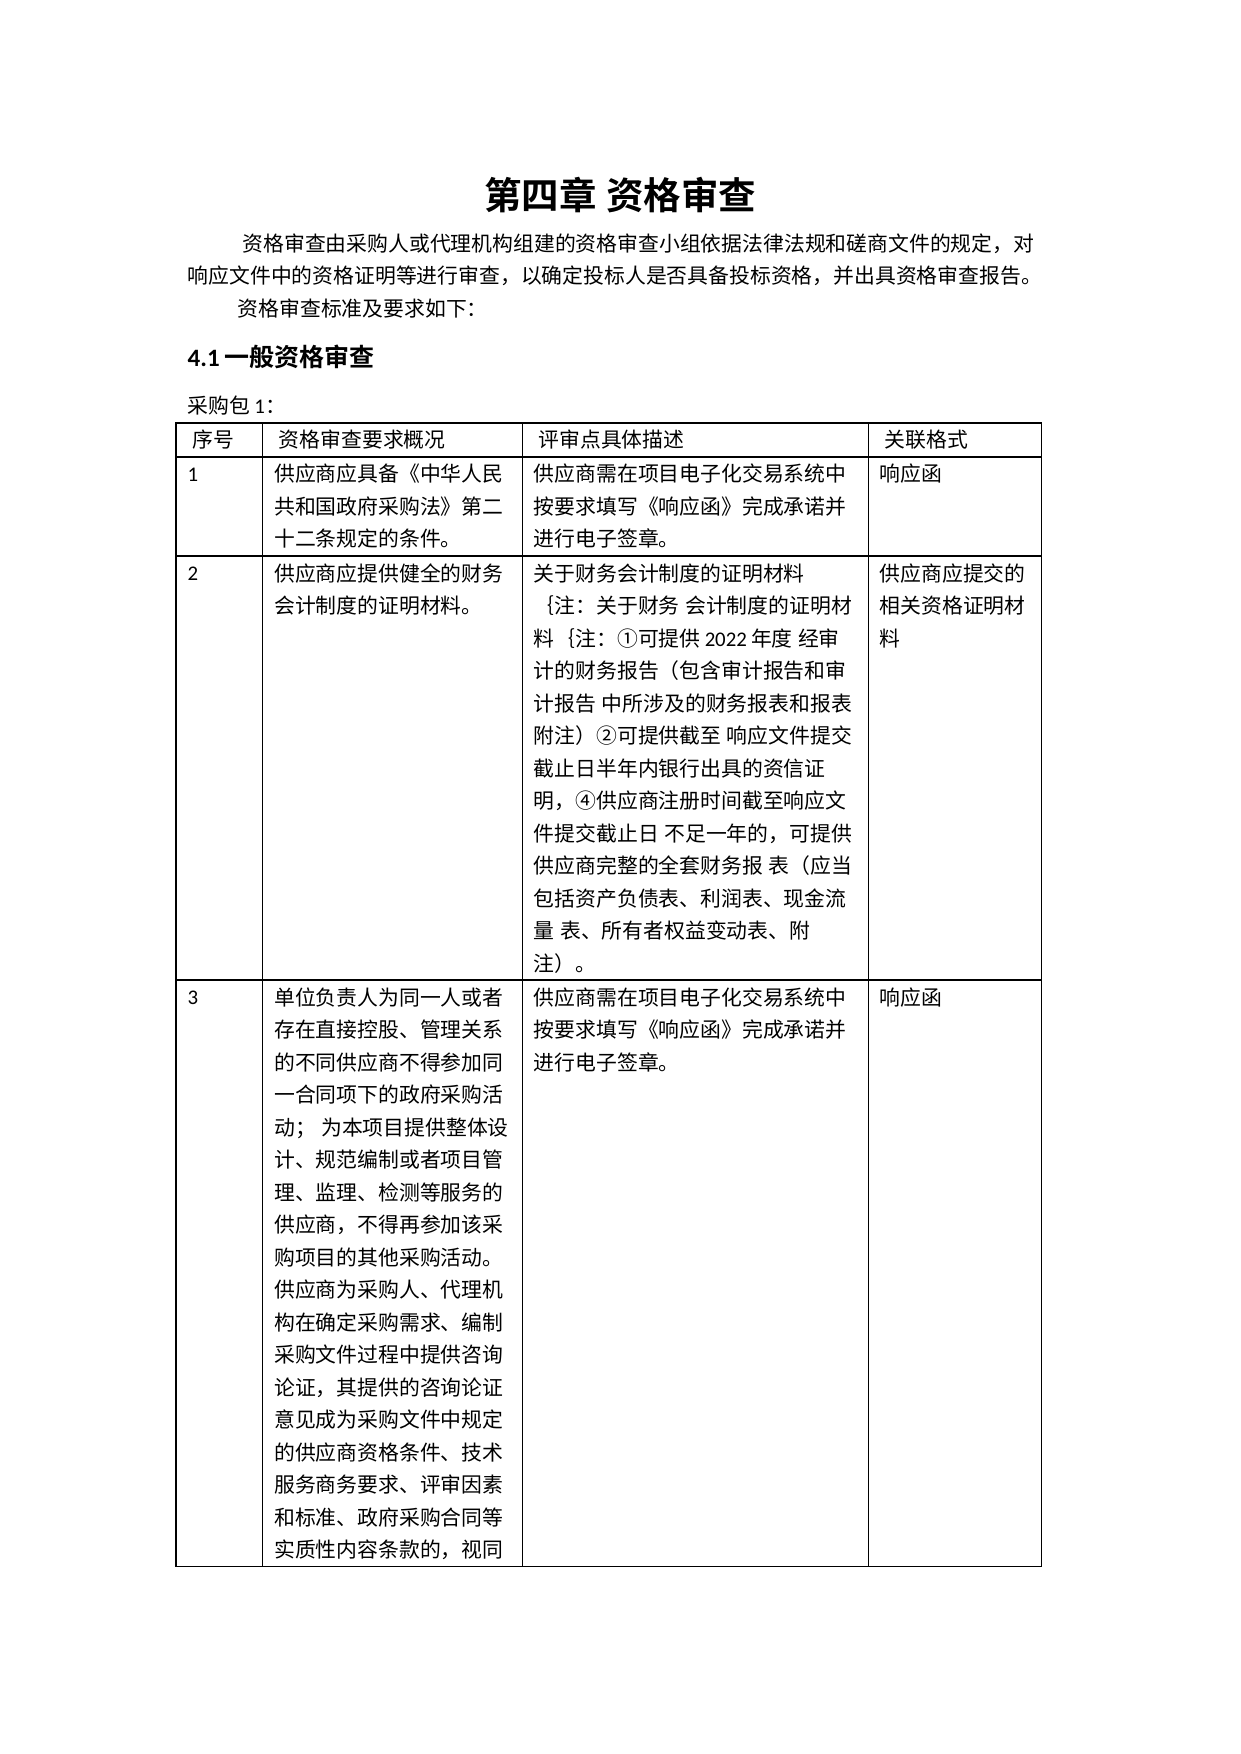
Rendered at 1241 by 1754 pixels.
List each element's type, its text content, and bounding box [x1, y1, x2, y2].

table_cell 1 [177, 458, 262, 555]
table_cell 2 [177, 557, 262, 979]
table_cell 供应商应提交的相关资格证明材料 [869, 557, 1041, 979]
table_cell 响应函 [869, 458, 1041, 555]
table_header 评审点具体描述 [523, 424, 868, 456]
table_header 资格审查要求概况 [263, 424, 522, 456]
table_cell 供应商应具备《中华人民共和国政府采购法》第二十二条规定的条件。 [263, 458, 522, 555]
table_header 序号 [177, 424, 262, 456]
text 4.1一般资格审查 [187, 324, 1053, 389]
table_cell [263, 981, 522, 1566]
table_cell 3 [177, 981, 262, 1566]
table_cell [523, 981, 868, 1566]
table_cell 供应商应提供健全的财务会计制度的证明材料。 [263, 557, 522, 979]
table_cell 响应函 [869, 981, 1041, 1566]
text 资格审查标准及要求如下： [187, 292, 1053, 324]
text 采购包1： [187, 389, 1053, 422]
table_header 关联格式 [869, 424, 1041, 456]
text 资格审查由采购人或代理机构组建的资格审查小组依据法律法规和磋商文件的规定，对响应文件中的资格证明等进行审查，以确定投标人是否具备投标资格，并出具资格审查报告。 [187, 227, 1053, 292]
text 第四章 资格审查 [187, 162, 1053, 227]
table_cell 关于财务会计制度的证明材料｛注：关于财务 会计制度的证明材料｛注：①可提供2022年度 经审计的财务报告（包含审计报告和审计报告 中所涉及的财务报表和报表附注）②可提供截至 响应文件提交截止日半年内银行出具的资信证 明，④供应商注册时间截至响应文件提交截止日 不足一年的，可提供供应商完整的全套财务报 表（应当包括资产负债表、利润表、现金流量 表、所有者权益变动表、附注）。 [523, 557, 868, 979]
table_cell 供应商需在项目电子化交易系统中按要求填写《响应函》完成承诺并进行电子签章。 [523, 458, 868, 555]
